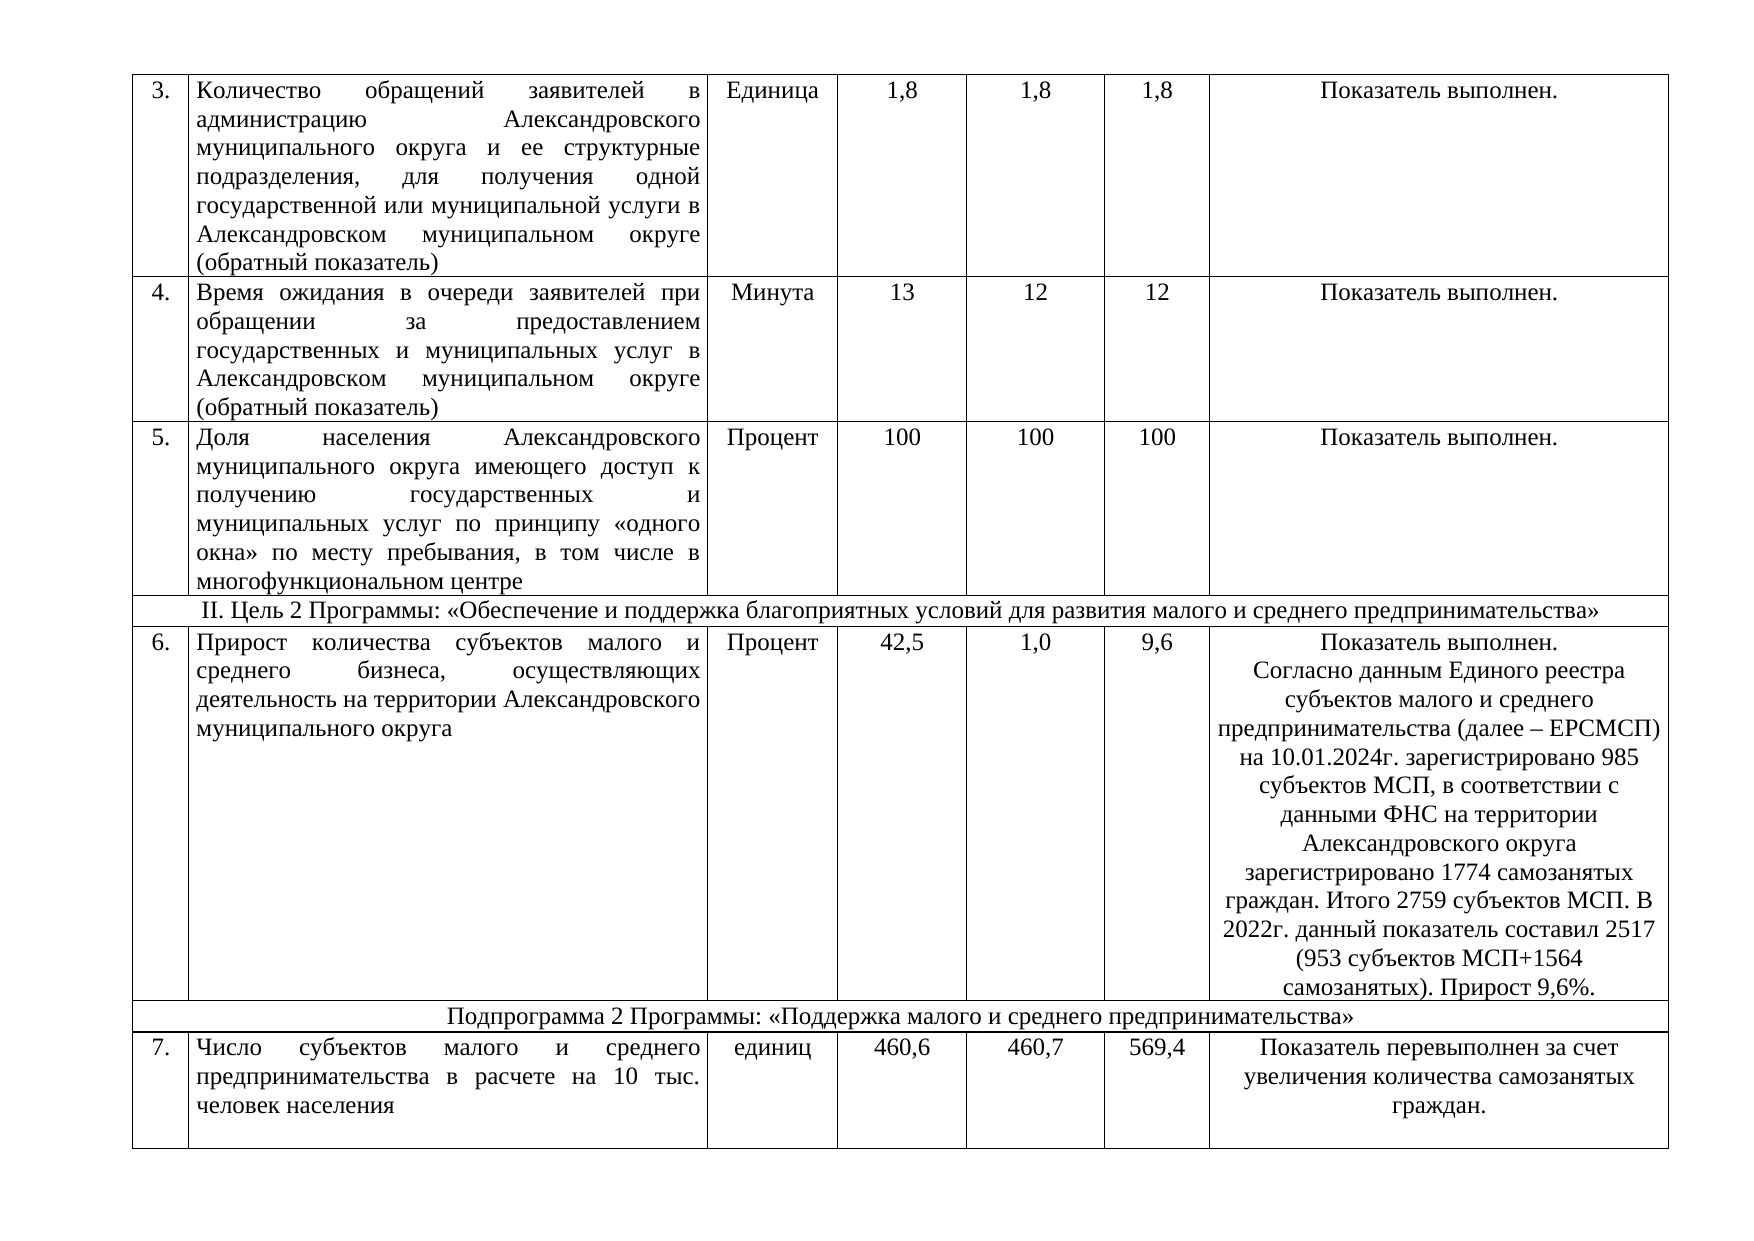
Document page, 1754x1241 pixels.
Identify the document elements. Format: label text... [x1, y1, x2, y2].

table_cell единиц [708, 1033, 837, 1147]
table_cell Доля населения Александровского муниципального округа имеющего доступ к получению государственных и муниципальных услуг по принципу «одного окна» по месту пребывания, в том числе в многофункциональном центре [189, 422, 707, 594]
table_cell Подпрограмма 2 Программы: «Поддержка малого и среднего предпринимательства» [133, 1001, 1668, 1031]
table_cell 1,8 [1105, 75, 1209, 276]
table_cell 100 [967, 422, 1104, 594]
table_cell Прирост количества субъектов малого и среднего бизнеса, осуществляющих деятельность на территории Александровского муниципального округа [189, 627, 707, 1000]
table_cell Процент [708, 422, 837, 594]
table_cell 5. [133, 422, 188, 594]
table_cell 4. [133, 277, 188, 421]
table_cell 42,5 [838, 627, 966, 1000]
table_cell 569,4 [1105, 1033, 1209, 1147]
table_cell Минута [708, 277, 837, 421]
table_cell 1,0 [967, 627, 1104, 1000]
table_cell Количество обращений заявителей в администрацию Александровского муниципального округа и ее структурные подразделения, для получения одной государственной или муниципальной услуги в Александровском муниципальном округе (обратный показатель) [189, 75, 707, 276]
table_cell 9,6 [1105, 627, 1209, 1000]
table_cell 6. [133, 627, 188, 1000]
table_cell 100 [1105, 422, 1209, 594]
table_cell 100 [838, 422, 966, 594]
table_cell 460,7 [967, 1033, 1104, 1147]
table_cell Единица [708, 75, 837, 276]
table_cell Показатель выполнен. Согласно данным Единого реестра субъектов малого и среднего предпринимательства (далее – ЕРСМСП) на 10.01.2024г. зарегистрировано 985 субъектов МСП, в соответствии с данными ФНС на территории Александровского округа зарегистрировано 1774 самозанятых граждан. Итого 2759 субъектов МСП. В 2022г. данный показатель составил 2517 (953 субъектов МСП+1564 самозанятых). Прирост 9,6%. [1210, 627, 1668, 1000]
table_cell 12 [1105, 277, 1209, 421]
table_cell Процент [708, 627, 837, 1000]
table_cell 12 [967, 277, 1104, 421]
table_cell II. Цель 2 Программы: «Обеспечение и поддержка благоприятных условий для развития малого и среднего предпринимательства» [133, 596, 1668, 626]
table_cell Показатель выполнен. [1210, 422, 1668, 594]
table_cell Показатель перевыполнен за счет увеличения количества самозанятых граждан. [1210, 1033, 1668, 1147]
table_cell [1210, 75, 1668, 276]
table_cell Показатель выполнен. [1210, 277, 1668, 421]
table_cell 1,8 [967, 75, 1104, 276]
table_cell Число субъектов малого и среднего предпринимательства в расчете на 10 тыс. человек населения [189, 1033, 707, 1147]
table_cell Время ожидания в очереди заявителей при обращении за предоставлением государственных и муниципальных услуг в Александровском муниципальном округе (обратный показатель) [189, 277, 707, 421]
table_cell 7. [133, 1033, 188, 1147]
table_cell 1,8 [838, 75, 966, 276]
table_cell 13 [838, 277, 966, 421]
table_cell 460,6 [838, 1033, 966, 1147]
table_cell 3. [133, 75, 188, 276]
